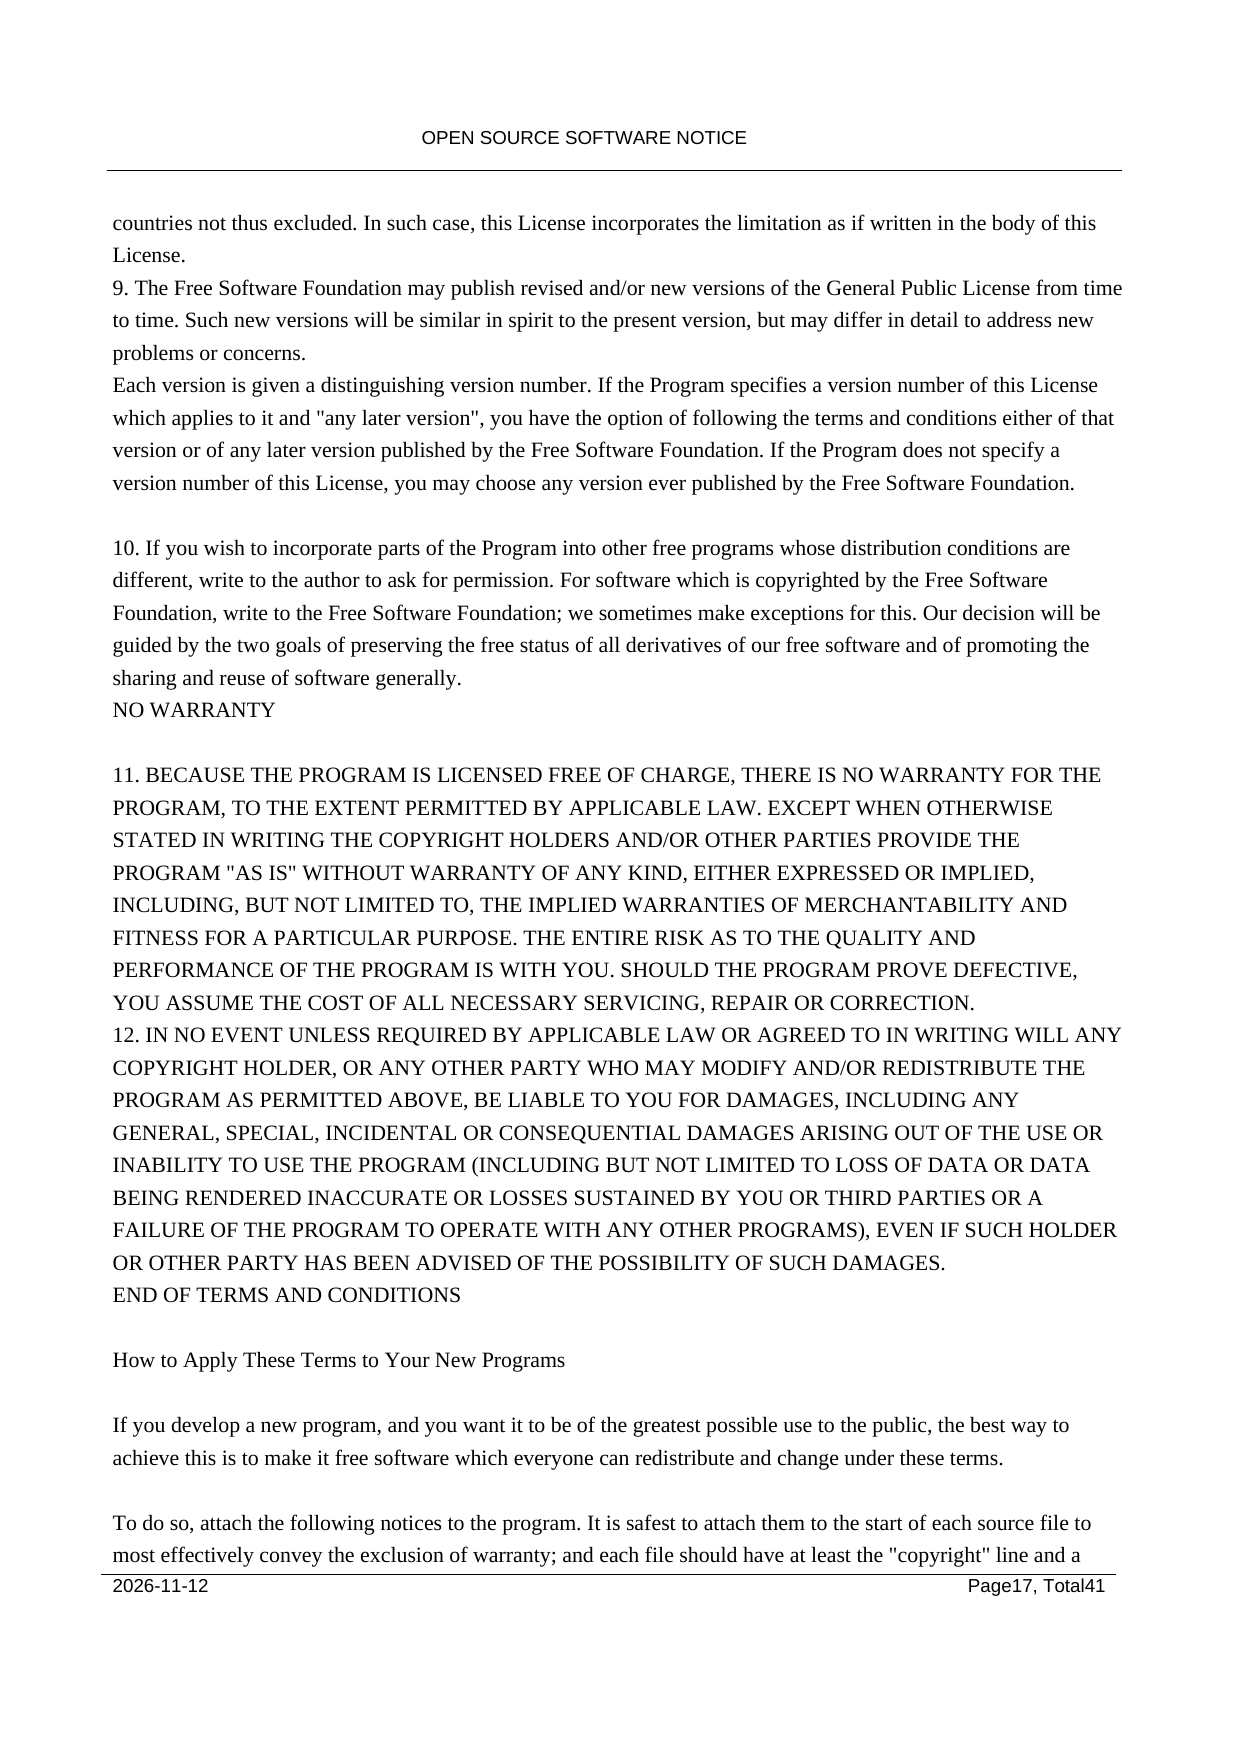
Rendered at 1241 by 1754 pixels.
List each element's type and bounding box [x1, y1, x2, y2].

text [112, 206, 1128, 1571]
